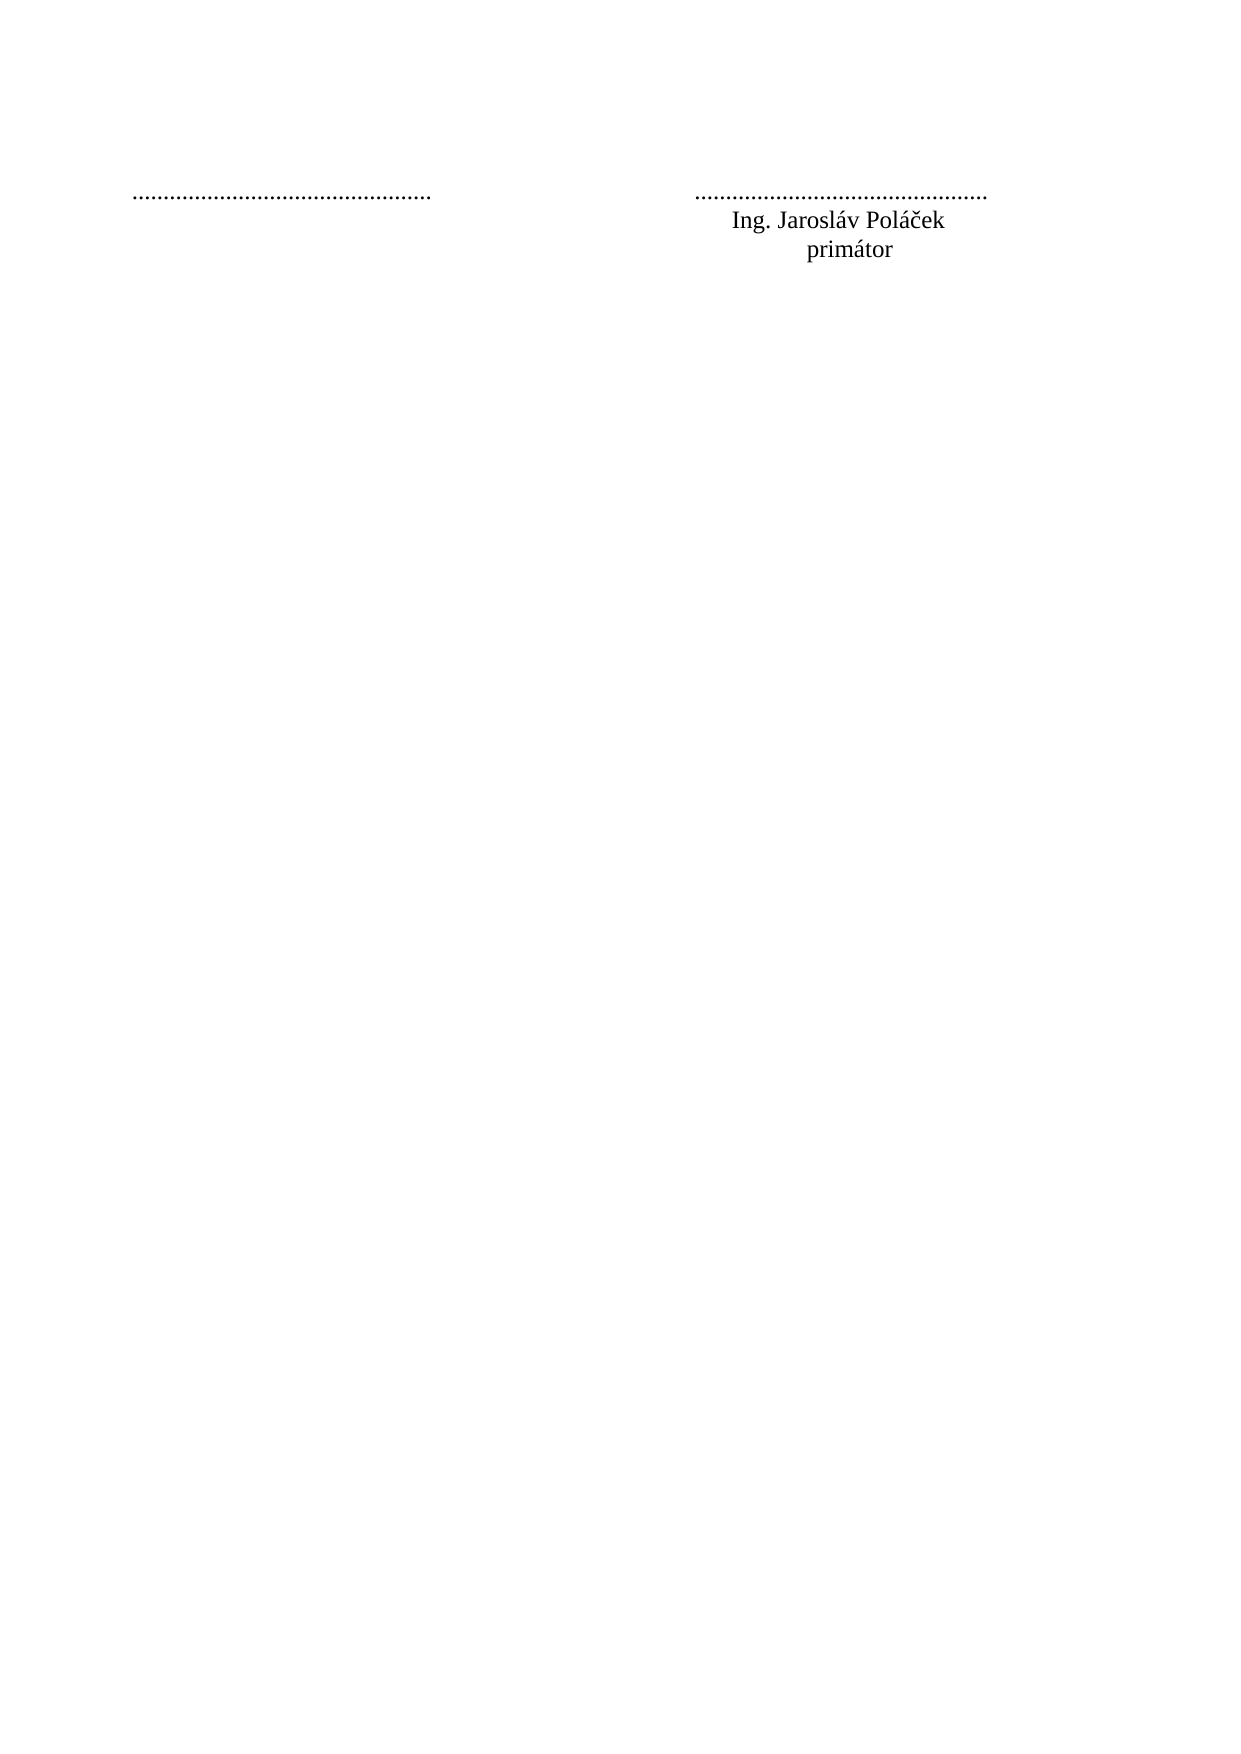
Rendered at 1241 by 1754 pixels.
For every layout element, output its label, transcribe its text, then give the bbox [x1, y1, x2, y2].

text primátor [132, 234, 1018, 263]
text ................................................ ............................................... [132, 176, 1018, 205]
text Ing. Jarosláv Poláček [132, 205, 1018, 234]
